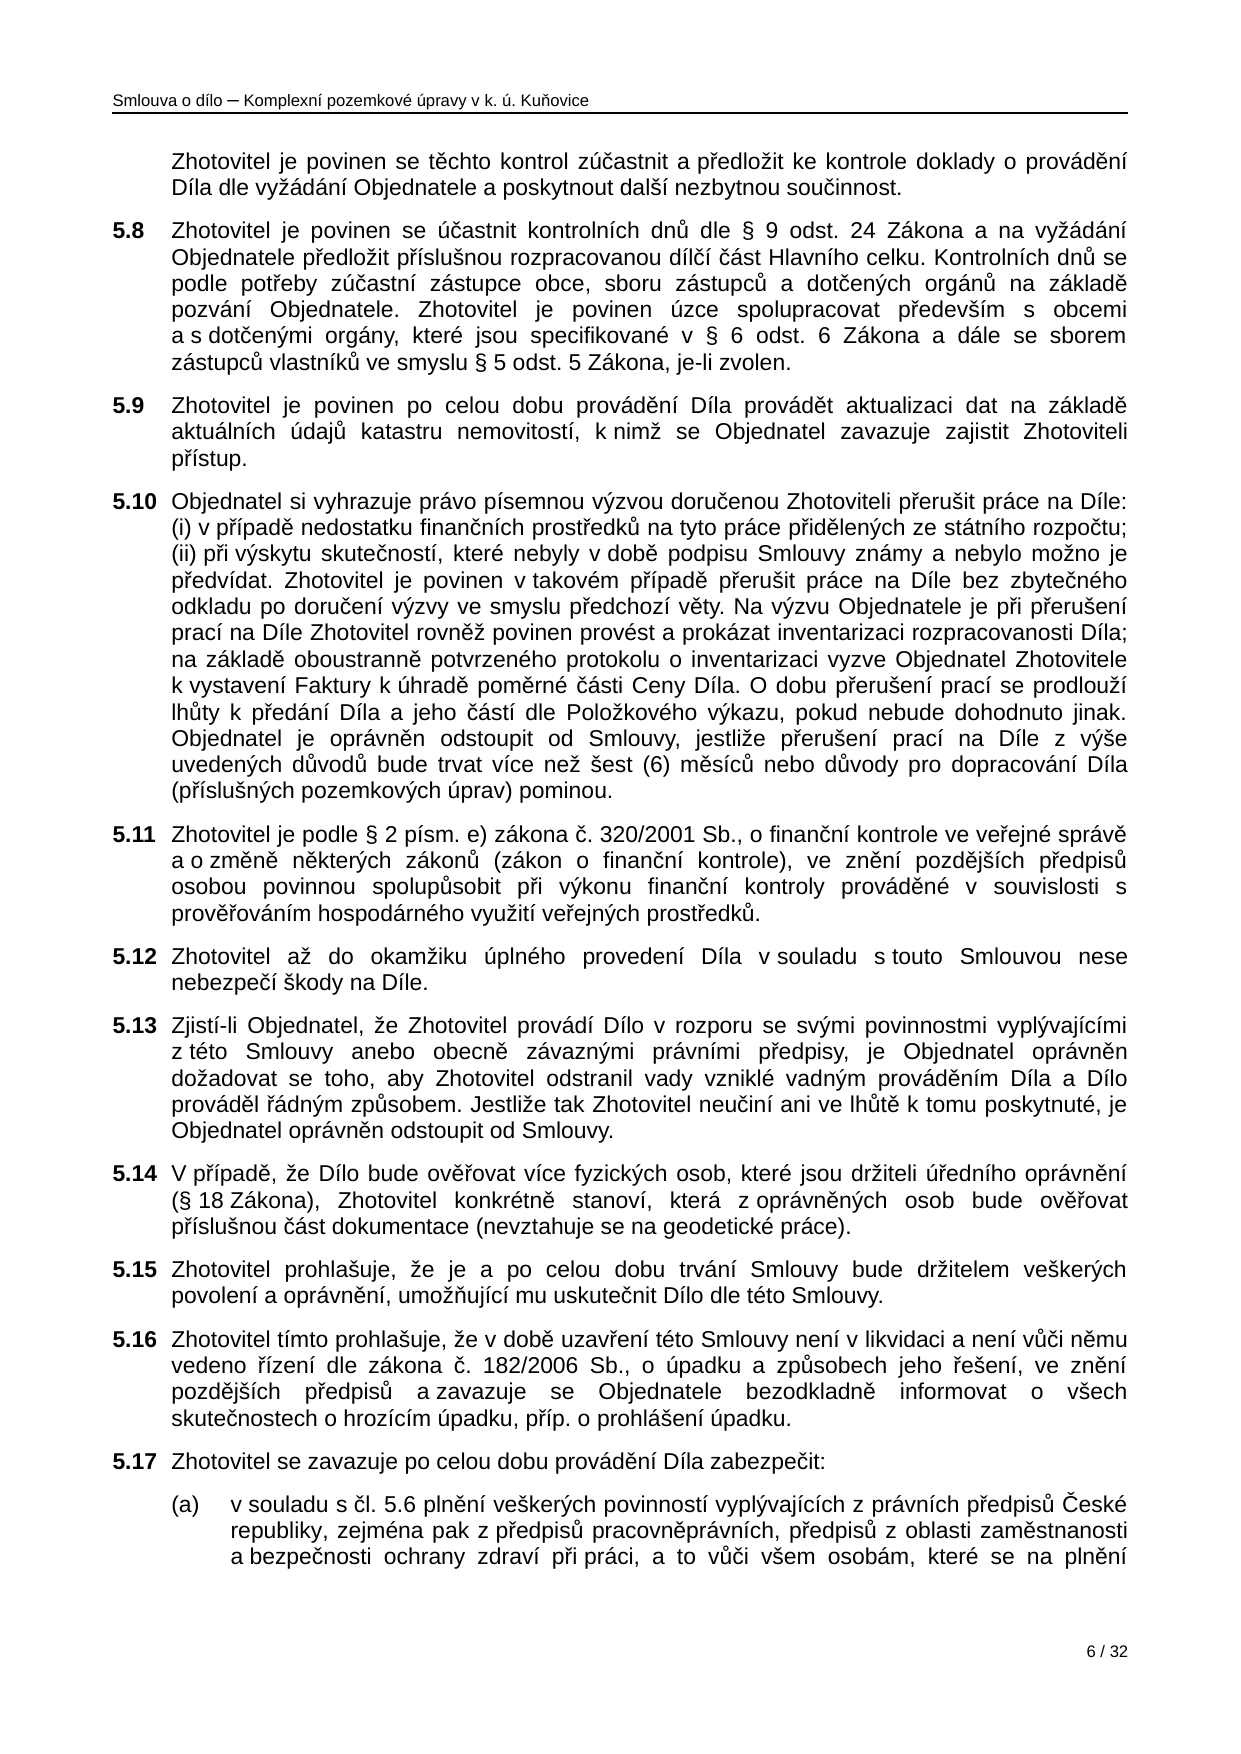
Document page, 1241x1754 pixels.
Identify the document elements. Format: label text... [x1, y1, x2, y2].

text Zhotovitel prohlašuje, že je a po celou dobu trvání Smlouvy bude držitelem veškerých povolení a oprávnění, umožňující mu uskutečnit Dílo dle této Smlouvy. [112, 1256, 1128, 1309]
text Zhotovitel se zavazuje po celou dobu provádění Díla zabezpečit: [112, 1448, 1128, 1474]
text Zhotovitel je povinen se účastnit kontrolních dnů dle § 9 odst. 24 Zákona a na vyžádání Objednatele předložit příslušnou rozpracovanou dílčí část Hlavního celku. Kontrolních dnů se podle potřeby zúčastní zástupce obce, sboru zástupců a dotčených orgánů na základě pozvání Objednatele. Zhotovitel je povinen úzce spolupracovat především s obcemi a s dotčenými orgány, které jsou specifikované v § 6 odst. 6 Zákona a dále se sborem zástupců vlastníků ve smyslu § 5 odst. 5 Zákona, je-li zvolen. [112, 217, 1128, 375]
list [171, 1491, 1128, 1570]
text Zhotovitel je podle § 2 písm. e) zákona č. 320/2001 Sb., o finanční kontrole ve veřejné správě a o změně některých zákonů (zákon o finanční kontrole), ve znění pozdějších předpisů osobou povinnou spolupůsobit při výkonu finanční kontroly prováděné v souvislosti s prověřováním hospodárného využití veřejných prostředků. [112, 821, 1128, 926]
text Zhotovitel až do okamžiku úplného provedení Díla v souladu s touto Smlouvou nese nebezpečí škody na Díle. [112, 943, 1128, 995]
text V případě, že Dílo bude ověřovat více fyzických osob, které jsou držiteli úředního oprávnění (§ 18 Zákona), Zhotovitel konkrétně stanoví, která z oprávněných osob bude ověřovat příslušnou část dokumentace (nevztahuje se na geodetické práce). [112, 1160, 1128, 1239]
text Zhotovitel tímto prohlašuje, že v době uzavření této Smlouvy není v likvidaci a není vůči němu vedeno řízení dle zákona č. 182/2006 Sb., o úpadku a způsobech jeho řešení, ve znění pozdějších předpisů a zavazuje se Objednatele bezodkladně informovat o všech skutečnostech o hrozícím úpadku, příp. o prohlášení úpadku. [112, 1326, 1128, 1431]
text Objednatel si vyhrazuje právo písemnou výzvou doručenou Zhotoviteli přerušit práce na Díle: (i) v případě nedostatku finančních prostředků na tyto práce přidělených ze státního rozpočtu; (ii) při výskytu skutečností, které nebyly v době podpisu Smlouvy známy a nebylo možno je předvídat. Zhotovitel je povinen v takovém případě přerušit práce na Díle bez zbytečného odkladu po doručení výzvy ve smyslu předchozí věty. Na výzvu Objednatele je při přerušení prací na Díle Zhotovitel rovněž povinen provést a prokázat inventarizaci rozpracovanosti Díla; na základě oboustranně potvrzeného protokolu o inventarizaci vyzve Objednatel Zhotovitele k vystavení Faktury k úhradě poměrné části Ceny Díla. O dobu přerušení prací se prodlouží lhůty k předání Díla a jeho částí dle Položkového výkazu, pokud nebude dohodnuto jinak. Objednatel je oprávněn odstoupit od Smlouvy, jestliže přerušení prací na Díle z výše uvedených důvodů bude trvat více než šest (6) měsíců nebo důvody pro dopracování Díla (příslušných pozemkových úprav) pominou. [112, 488, 1128, 804]
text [112, 148, 1128, 200]
text Zhotovitel je povinen po celou dobu provádění Díla provádět aktualizaci dat na základě aktuálních údajů katastru nemovitostí, k nimž se Objednatel zavazuje zajistit Zhotoviteli přístup. [112, 392, 1128, 471]
text Zjistí-li Objednatel, že Zhotovitel provádí Dílo v rozporu se svými povinnostmi vyplývajícími z této Smlouvy anebo obecně závaznými právními předpisy, je Objednatel oprávněn dožadovat se toho, aby Zhotovitel odstranil vady vzniklé vadným prováděním Díla a Dílo prováděl řádným způsobem. Jestliže tak Zhotovitel neučiní ani ve lhůtě k tomu poskytnuté, je Objednatel oprávněn odstoupit od Smlouvy. [112, 1012, 1128, 1144]
